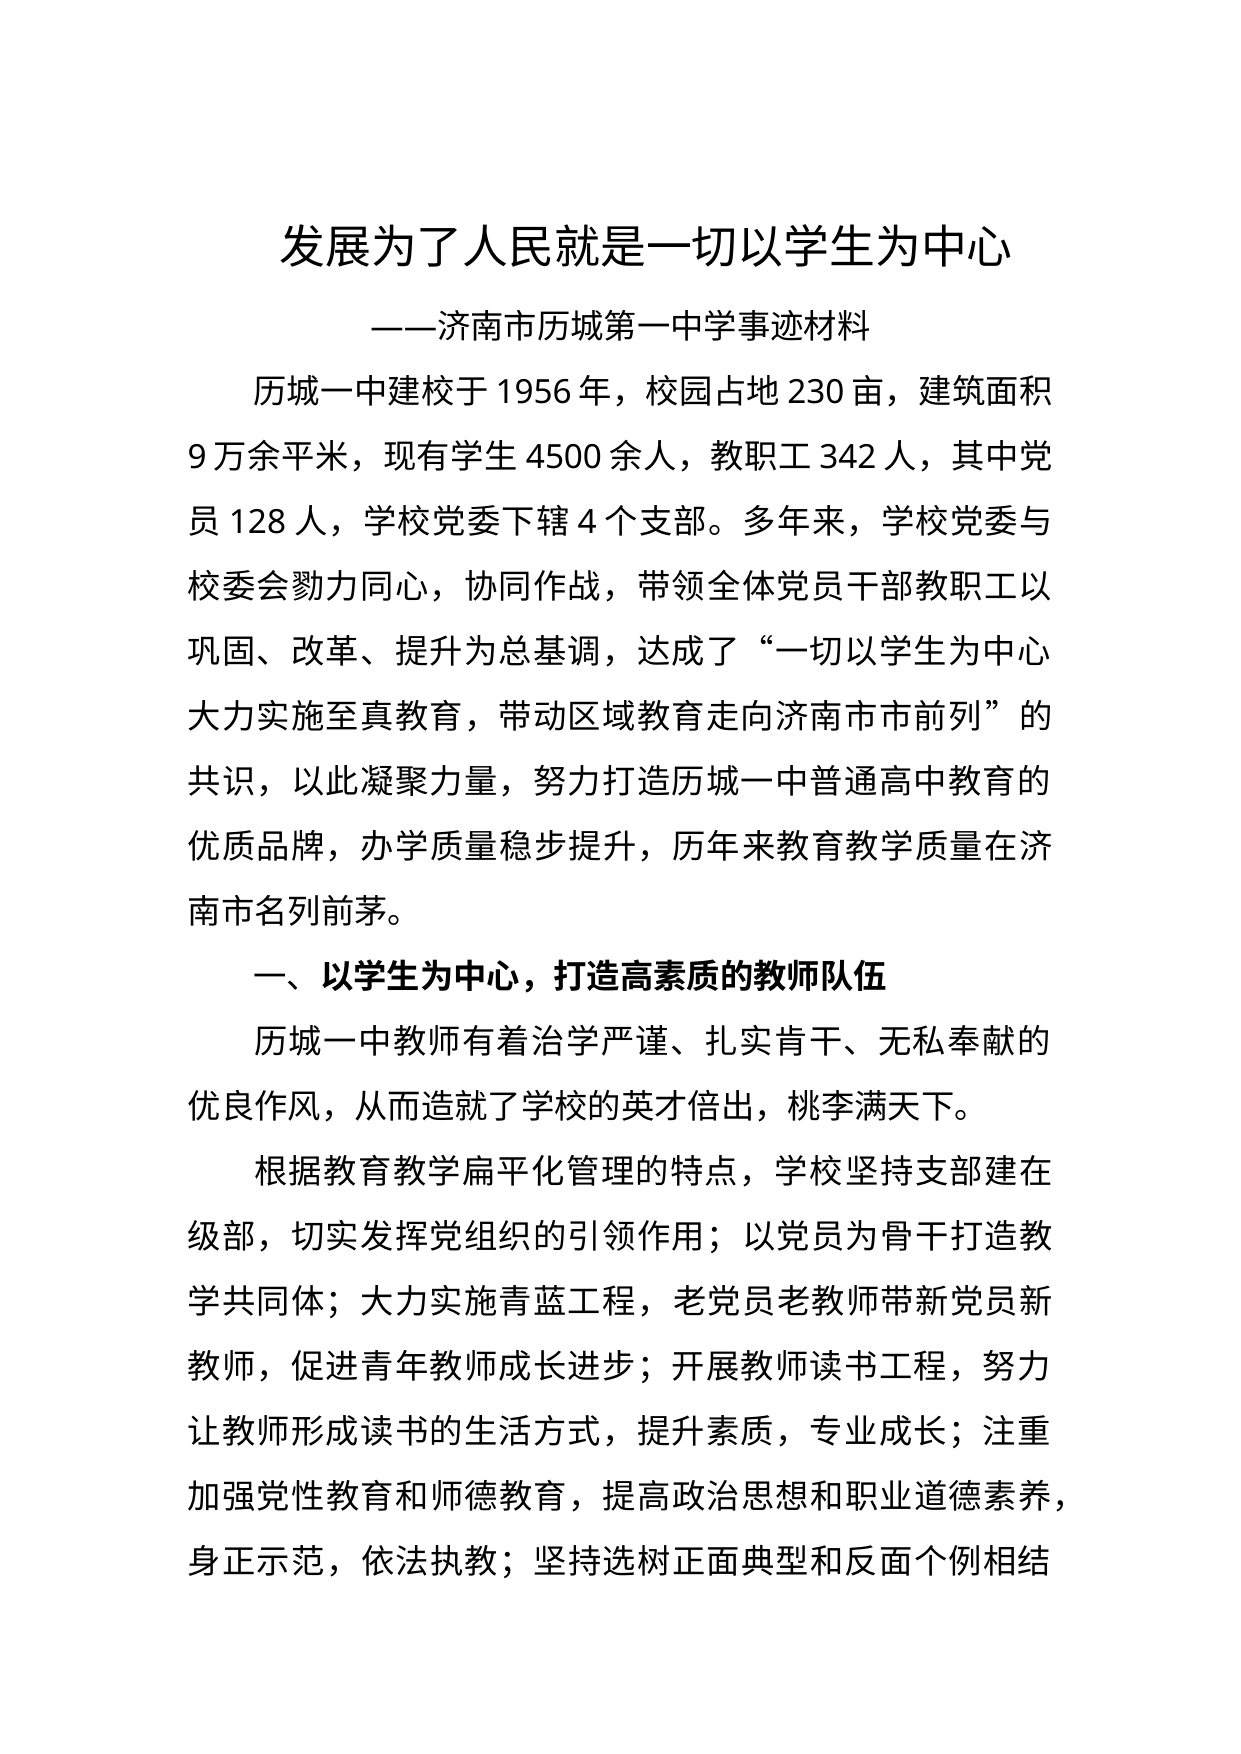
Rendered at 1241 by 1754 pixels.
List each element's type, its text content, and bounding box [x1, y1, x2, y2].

text 历城一中建校于1956年，校园占地230亩，建筑面积9万余平米，现有学生4500余人，教职工342人，其中党员128人，学校党委下辖4个支部。多年来，学校党委与校委会勠力同心，协同作战，带领全体党员干部教职工以巩固、改革、提升为总基调，达成了“一切以学生为中心，大力实施至真教育，带动区域教育走向济南市市前列”的共识，以此凝聚力量，努力打造历城一中普通高中教育的优质品牌，办学质量稳步提升，历年来教育教学质量在济南市名列前茅。 [187, 357, 1053, 942]
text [187, 1137, 1053, 1592]
text 发展为了人民就是一切以学生为中心 [187, 194, 1053, 292]
text ——济南市历城第一中学事迹材料 [187, 292, 1053, 357]
text 一、以学生为中心，打造高素质的教师队伍 [187, 942, 1053, 1007]
text 历城一中教师有着治学严谨、扎实肯干、无私奉献的优良作风，从而造就了学校的英才倍出，桃李满天下。 [187, 1007, 1053, 1137]
